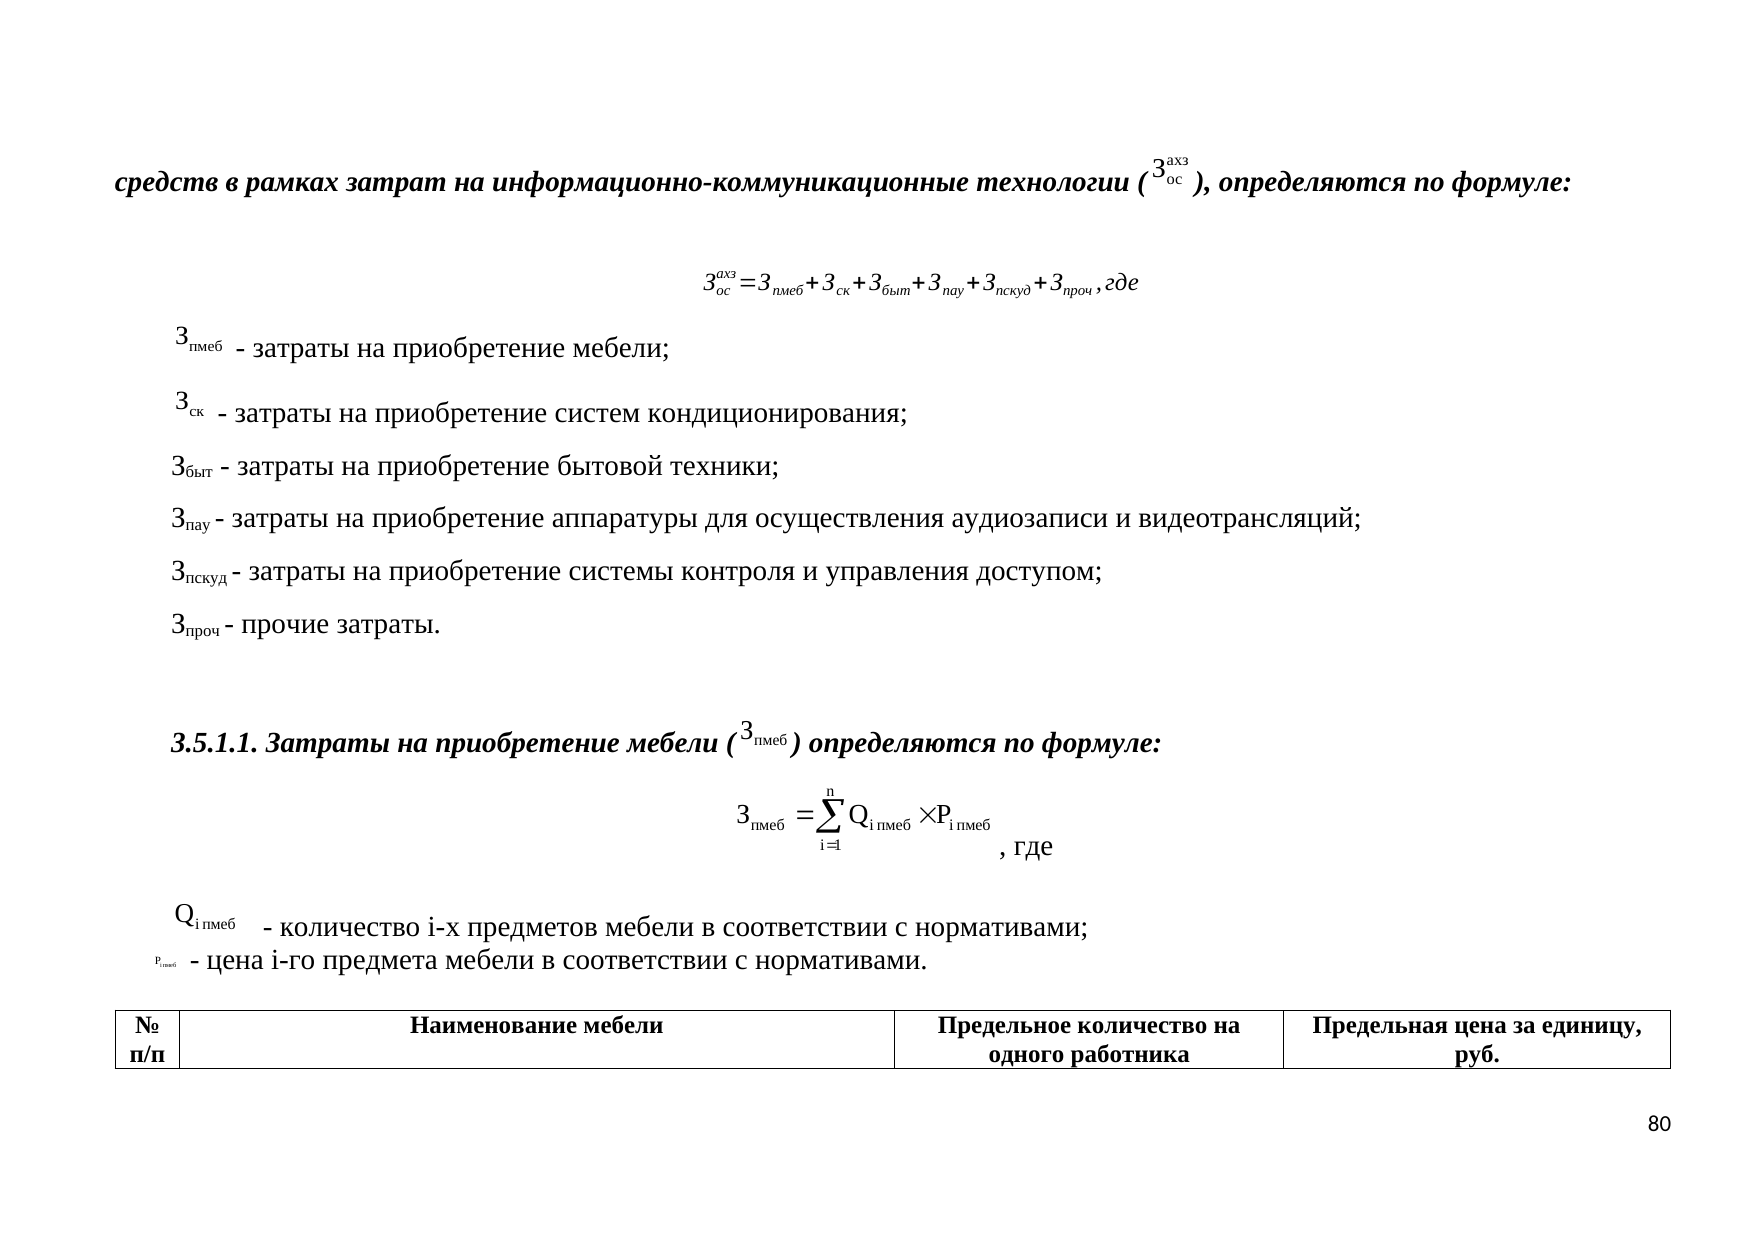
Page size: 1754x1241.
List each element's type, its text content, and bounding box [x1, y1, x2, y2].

text 3.5.1.1. Затраты на приобретение мебели () определяются по формуле: [114, 712, 1671, 759]
text Зпскуд - затраты на приобретение системы контроля и управления доступом; [114, 553, 1671, 587]
text Збыт - затраты на приобретение бытовой техники; [114, 448, 1671, 481]
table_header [895, 1011, 1283, 1068]
text - затраты на приобретение мебели; [114, 318, 1671, 364]
text , где [114, 778, 1671, 862]
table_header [1284, 1011, 1670, 1068]
table_header № п/п [116, 1011, 179, 1068]
list - цена i-го предмета мебели в соответствии с нормативами. [152, 942, 1671, 976]
table_header Наименование мебели [180, 1011, 894, 1068]
text - количество i-х предметов мебели в соответствии с нормативами; [114, 895, 1671, 942]
text Зпроч - прочие затраты. [114, 606, 1671, 640]
text - затраты на приобретение систем кондиционирования; [114, 383, 1671, 428]
text Зпау - затраты на приобретение аппаратуры для осуществления аудиозаписи и видеотрансляций; [114, 501, 1671, 534]
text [114, 148, 1671, 197]
